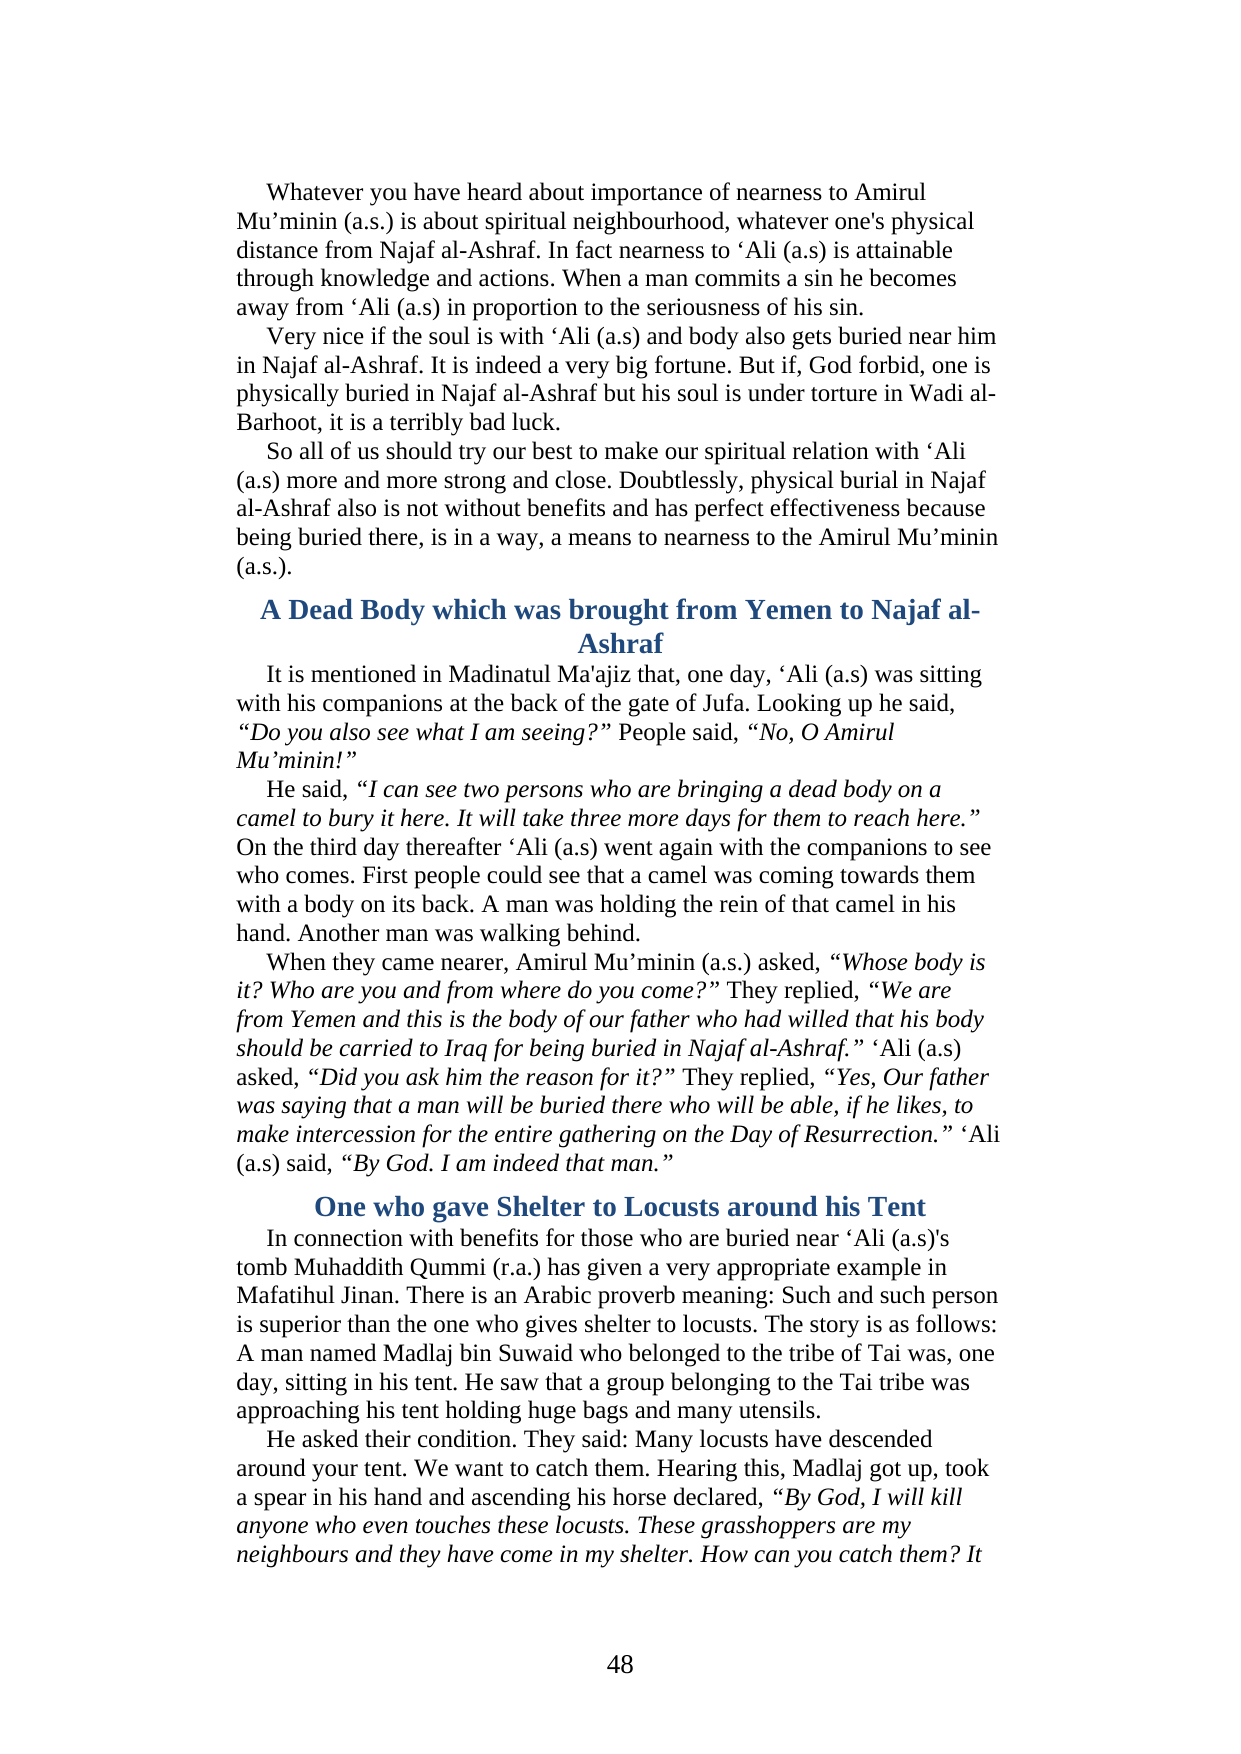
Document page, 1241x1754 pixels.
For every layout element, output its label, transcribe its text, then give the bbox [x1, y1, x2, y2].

text So all of us should try our best to make our spiritual relation with ‘Ali (a.s) more and more strong and close. Doubtlessly, physical burial in Najaf al-Ashraf also is not without benefits and has perfect effectiveness because being buried there, is in a way, a means to nearness to the Amirul Mu’minin (a.s.). [236, 436, 1004, 580]
text Very nice if the soul is with ‘Ali (a.s) and body also gets buried near him in Najaf al-Ashraf. It is indeed a very big fortune. But if, God forbid, one is physically buried in Najaf al-Ashraf but his soul is under torture in Wadi al-Barhoot, it is a terribly bad luck. [236, 321, 1004, 436]
text Whatever you have heard about importance of nearness to Amirul Mu’minin (a.s.) is about spiritual neighbourhood, whatever one's physical distance from Najaf al-Ashraf. In fact nearness to ‘Ali (a.s) is attainable through knowledge and actions. When a man commits a sin he becomes away from ‘Ali (a.s) in proportion to the seriousness of his sin. [236, 177, 1004, 321]
text It is mentioned in Madinatul Ma'ajiz that, one day, ‘Ali (a.s) was sitting with his companions at the back of the gate of Jufa. Looking up he said, “Do you also see what I am seeing?” People said, “No, O Amirul Mu’minin!” [236, 659, 1004, 774]
subtitle One who gave Shelter to Locusts around his Tent [236, 1189, 1004, 1223]
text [236, 1424, 1004, 1568]
text In connection with benefits for those who are buried near ‘Ali (a.s)'s tomb Muhaddith Qummi (r.a.) has given a very appropriate example in Mafatihul Jinan. There is an Arabic proverb meaning: Such and such person is superior than the one who gives shelter to locusts. The story is as follows: A man named Madlaj bin Suwaid who belonged to the tribe of Tai was, one day, sitting in his tent. He saw that a group belonging to the Tai tribe was approaching his tent holding huge bags and many utensils. [236, 1223, 1004, 1424]
subtitle A Dead Body which was brought from Yemen to Najaf al-Ashraf [236, 592, 1004, 659]
text When they came nearer, Amirul Mu’minin (a.s.) asked, “Whose body is it? Who are you and from where do you come?” They replied, “We are from Yemen and this is the body of our father who had willed that his body should be carried to Iraq for being buried in Najaf al-Ashraf.” ‘Ali (a.s) asked, “Did you ask him the reason for it?” They replied, “Yes, Our father was saying that a man will be buried there who will be able, if he likes, to make intercession for the entire gathering on the Day of Resurrection.” ‘Ali (a.s) said, “By God. I am indeed that man.” [236, 947, 1004, 1177]
text He said, “I can see two persons who are bringing a dead body on a camel to bury it here. It will take three more days for them to reach here.” On the third day thereafter ‘Ali (a.s) went again with the companions to see who comes. First people could see that a camel was coming towards them with a body on its back. A man was holding the rein of that camel in his hand. Another man was walking behind. [236, 774, 1004, 947]
